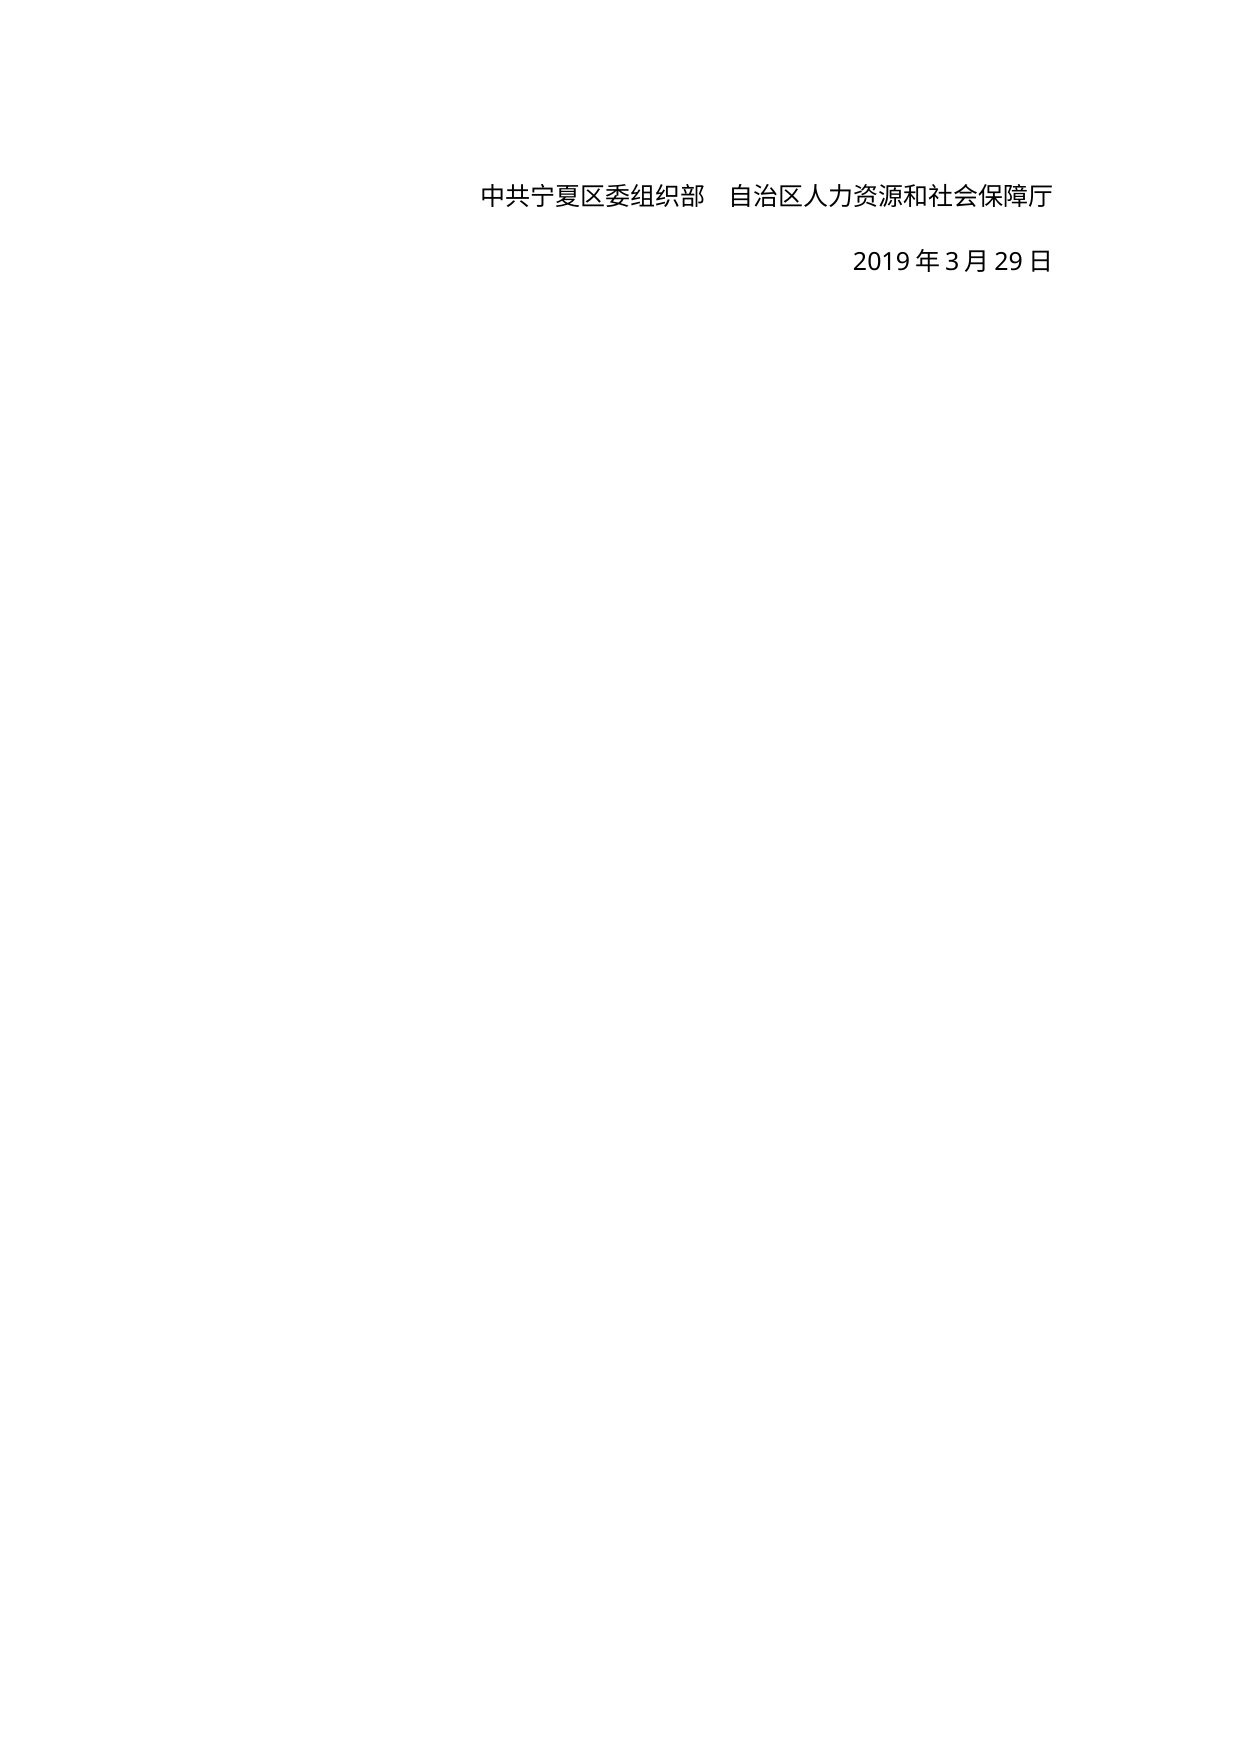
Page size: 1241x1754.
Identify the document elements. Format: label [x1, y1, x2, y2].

text [187, 162, 1053, 292]
